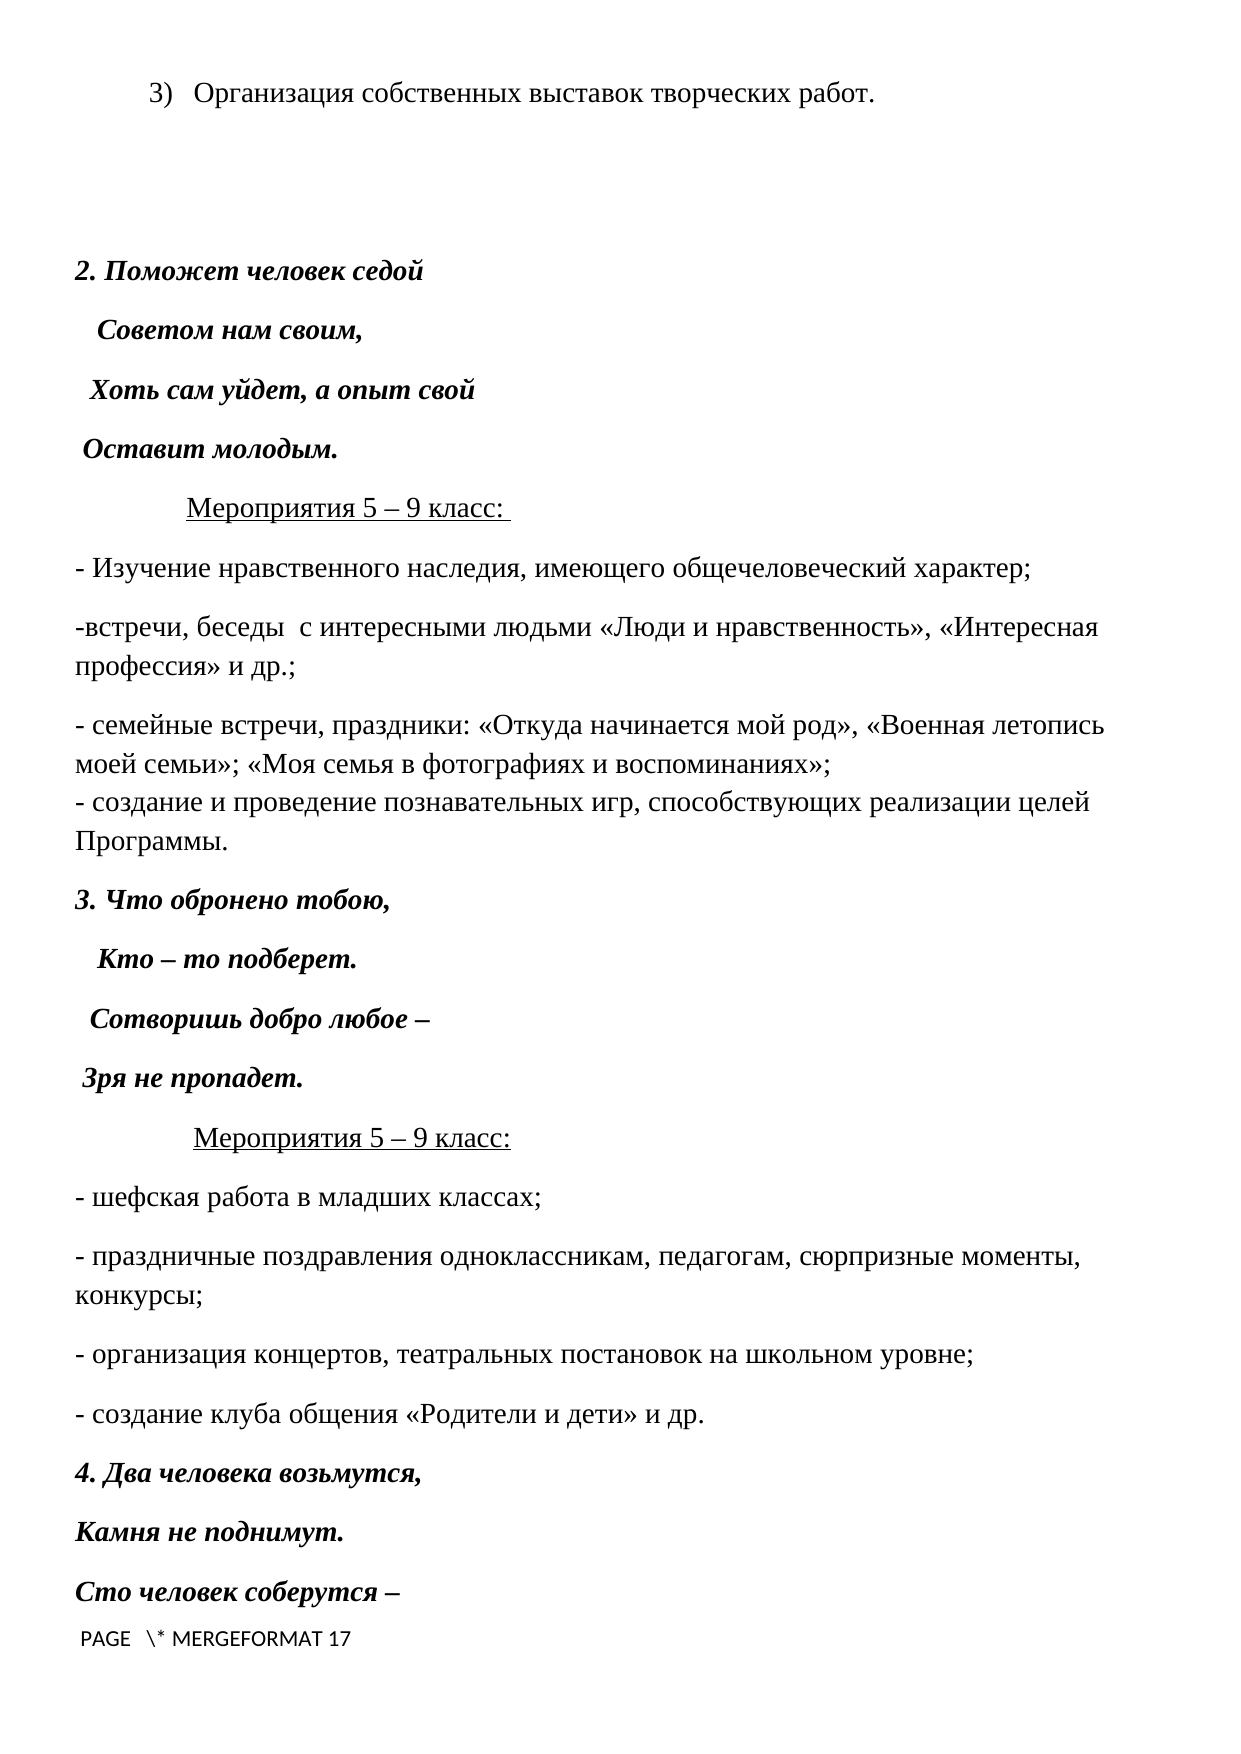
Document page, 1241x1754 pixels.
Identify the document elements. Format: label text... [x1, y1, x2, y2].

text - праздничные поздравления одноклассникам, педагогам, сюрпризные моменты, конкурсы; [75, 1238, 1165, 1311]
text - шефская работа в младших классах; [75, 1179, 1165, 1213]
text Советом нам своим, [75, 312, 1165, 346]
text 4. Два человека возьмутся, [75, 1455, 1165, 1489]
text Зря не пропадет. [75, 1060, 1165, 1094]
list Организация собственных выставок творческих работ. [148, 75, 1165, 108]
text - Изучение нравственного наследия, имеющего общечеловеческий характер; [75, 550, 1165, 583]
list - семейные встречи, праздники: «Откуда начинается мой род», «Военная летопись моей семьи»; «Моя семья в фотографиях и воспоминаниях»; [75, 707, 1165, 779]
text - создание клуба общения «Родители и дети» и др. [75, 1396, 1165, 1429]
text - организация концертов, театральных постановок на школьном уровне; [75, 1336, 1165, 1370]
text Мероприятия 5 – 9 класс: [193, 1120, 1165, 1153]
list Мероприятия 5 – 9 класс: [186, 491, 1165, 524]
list - создание и проведение познавательных игр, способствующих реализации целей Программы. [75, 784, 1165, 856]
text Хоть сам уйдет, а опыт свой [75, 372, 1165, 405]
text Оставит молодым. [75, 431, 1165, 465]
text 3. Что обронено тобою, [75, 882, 1165, 916]
text Сотворишь добро любое – [75, 1001, 1165, 1034]
text Сто человек соберутся – [75, 1574, 1165, 1607]
text 2. Поможет человек седой [75, 253, 1165, 287]
text -встречи, беседы с интересными людьми «Люди и нравственность», «Интересная профессия» и др.; [75, 609, 1165, 681]
text Кто – то подберет. [75, 942, 1165, 975]
text Камня не поднимут. [75, 1514, 1165, 1548]
